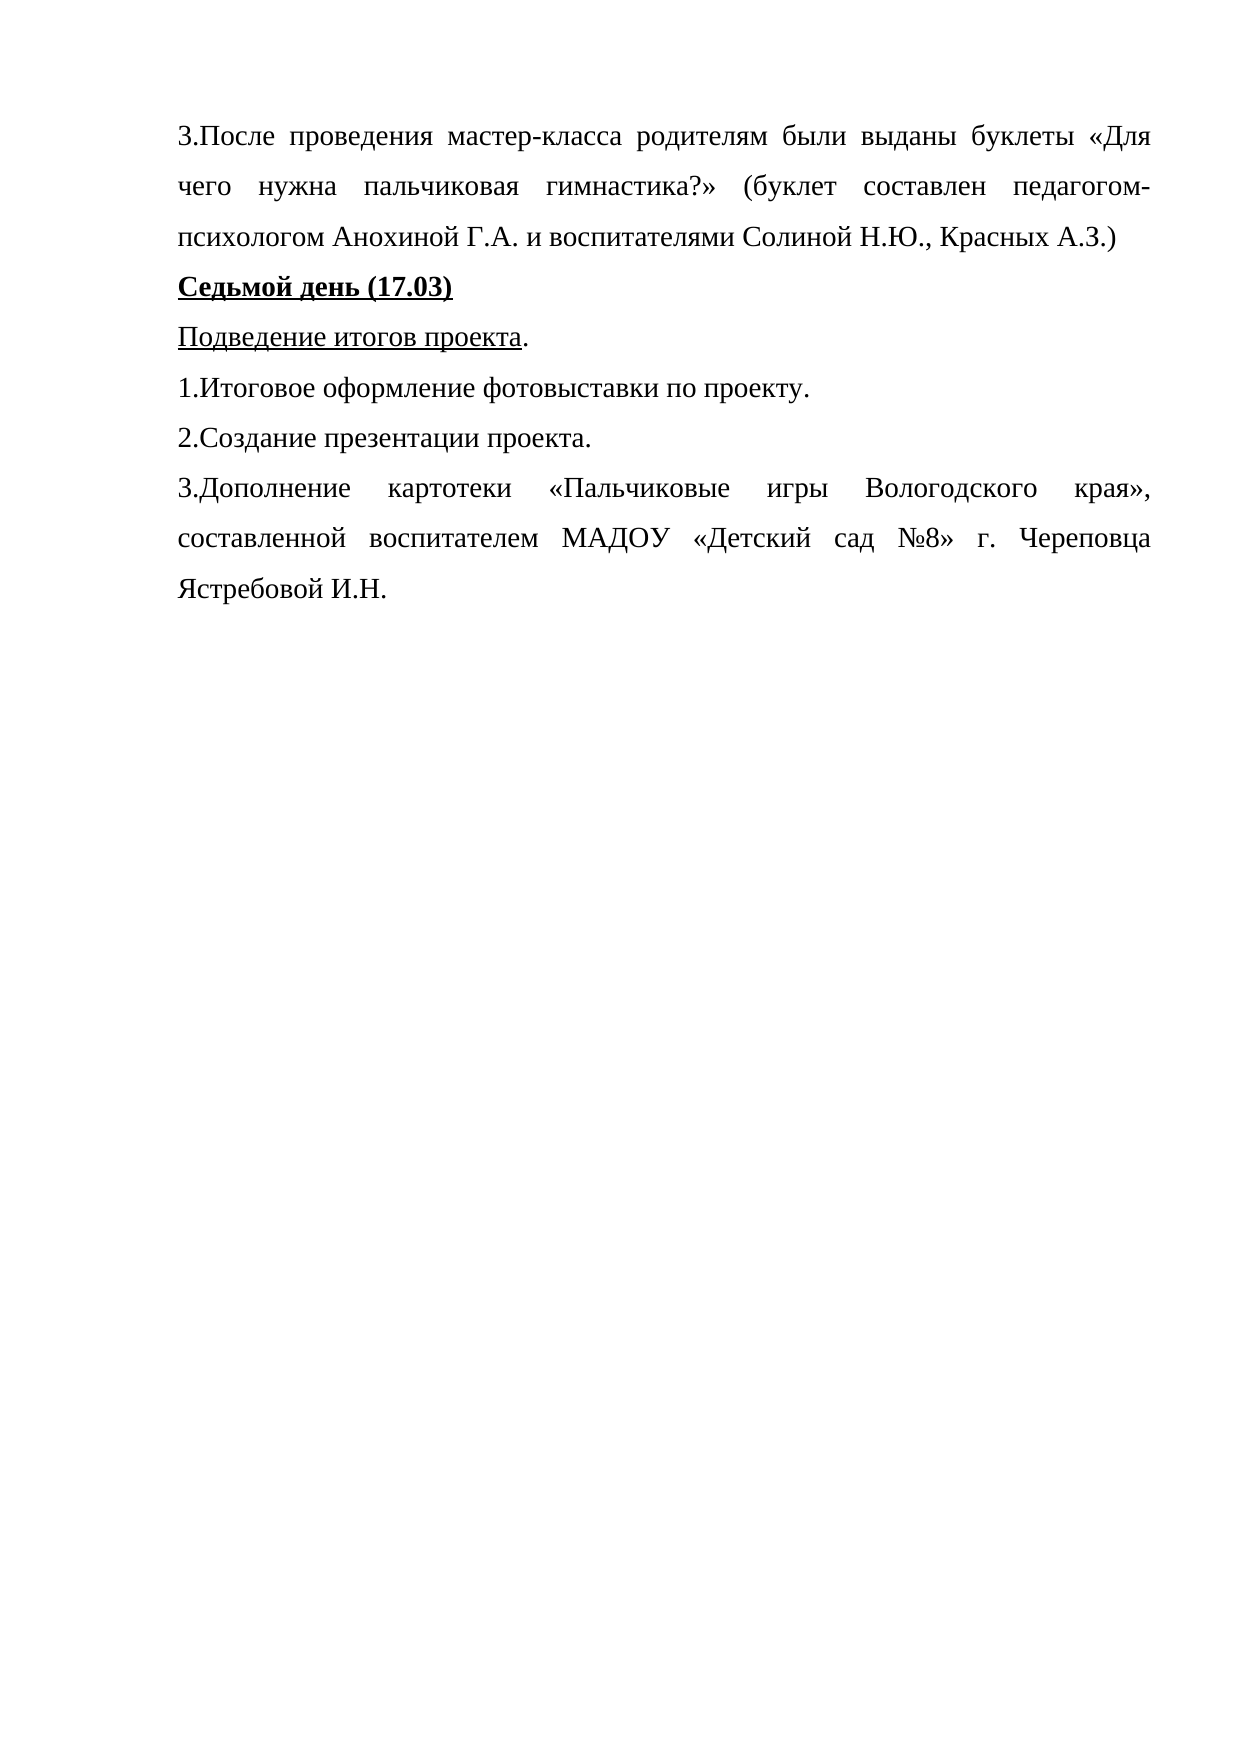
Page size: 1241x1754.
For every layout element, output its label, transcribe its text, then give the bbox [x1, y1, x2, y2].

text 3.После проведения мастер-класса родителям были выданы буклеты «Для чего нужна пальчиковая гимнастика?» (буклет составлен педагогом-психологом Анохиной Г.А. и воспитателями Солиной Н.Ю., Красных А.З.) [177, 118, 1152, 252]
text Седьмой день (17.03) [177, 269, 1152, 303]
text 3.Дополнение картотеки «Пальчиковые игры Вологодского края», составленной воспитателем МАДОУ «Детский сад №8» г. Череповца Ястребовой И.Н. [177, 470, 1152, 604]
text 1.Итоговое оформление фотовыставки по проекту. [177, 370, 1152, 403]
text Подведение итогов проекта. [177, 319, 1152, 353]
text 2.Создание презентации проекта. [177, 420, 1152, 453]
